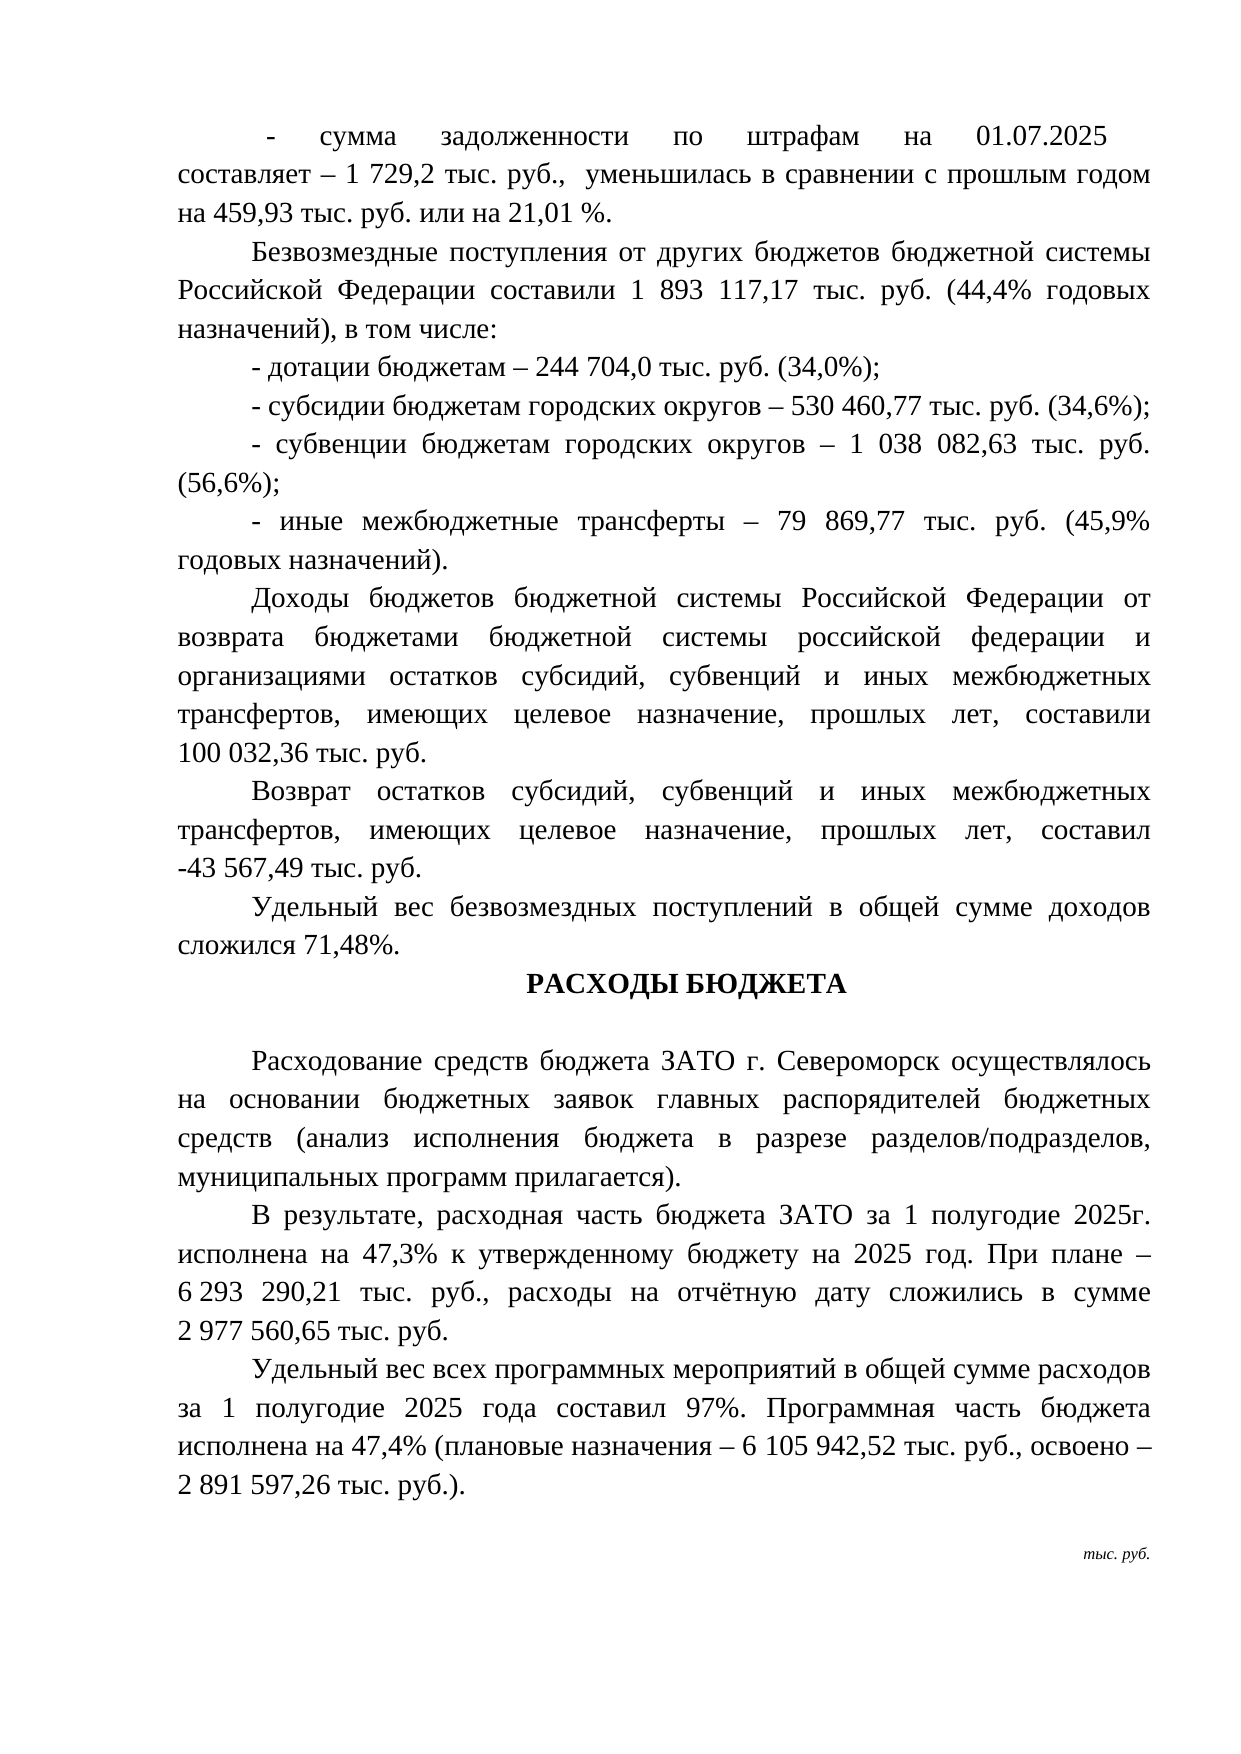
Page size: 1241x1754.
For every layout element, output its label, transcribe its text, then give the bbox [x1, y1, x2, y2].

text - дотации бюджетам – 244 704,0 тыс. руб. (34,0%); [177, 349, 1152, 383]
text - субвенции бюджетам городских округов – 1 038 082,63 тыс. руб. (56,6%); [177, 426, 1152, 498]
text В результате, расходная часть бюджета ЗАТО за 1 полугодие 2025г. исполнена на 47,3% к утвержденному бюджету на 2025 год. При плане – 6 293 290,21 тыс. руб., расходы на отчётную дату сложились в сумме 2 977 560,65 тыс. руб. [177, 1197, 1152, 1346]
text Возврат остатков субсидий, субвенций и иных межбюджетных трансфертов, имеющих целевое назначение, прошлых лет, составил -43 567,49 тыс. руб. [177, 773, 1152, 884]
text Расходование средств бюджета ЗАТО г. Североморск осуществлялось на основании бюджетных заявок главных распорядителей бюджетных средств (анализ исполнения бюджета в разрезе разделов/подразделов, муниципальных программ прилагается). [177, 1043, 1152, 1192]
text тыс. руб. [177, 1544, 1152, 1563]
text РАСХОДЫ БЮДЖЕТА [177, 966, 1122, 999]
text - иные межбюджетные трансферты – 79 869,77 тыс. руб. (45,9% годовых назначений). [177, 503, 1152, 576]
text Доходы бюджетов бюджетной системы Российской Федерации от возврата бюджетами бюджетной системы российской федерации и организациями остатков субсидий, субвенций и иных межбюджетных трансфертов, имеющих целевое назначение, прошлых лет, составили 100 032,36 тыс. руб. [177, 581, 1152, 768]
text Безвозмездные поступления от других бюджетов бюджетной системы Российской Федерации составили 1 893 117,17 тыс. руб. (44,4% годовых назначений), в том числе: [177, 234, 1152, 344]
text Удельный вес безвозмездных поступлений в общей сумме доходов сложился 71,48%. [177, 889, 1152, 961]
text Удельный вес всех программных мероприятий в общей сумме расходов за 1 полугодие 2025 года составил 97%. Программная часть бюджета исполнена на 47,4% (плановые назначения – 6 105 942,52 тыс. руб., освоено – 2 891 597,26 тыс. руб.). [177, 1351, 1152, 1501]
text - субсидии бюджетам городских округов – 530 460,77 тыс. руб. (34,6%); [177, 388, 1152, 421]
text - сумма задолженности по штрафам на 01.07.2025 составляет – 1 729,2 тыс. руб., уменьшилась в сравнении с прошлым годом на 459,93 тыс. руб. или на 21,01 %. [177, 118, 1152, 229]
